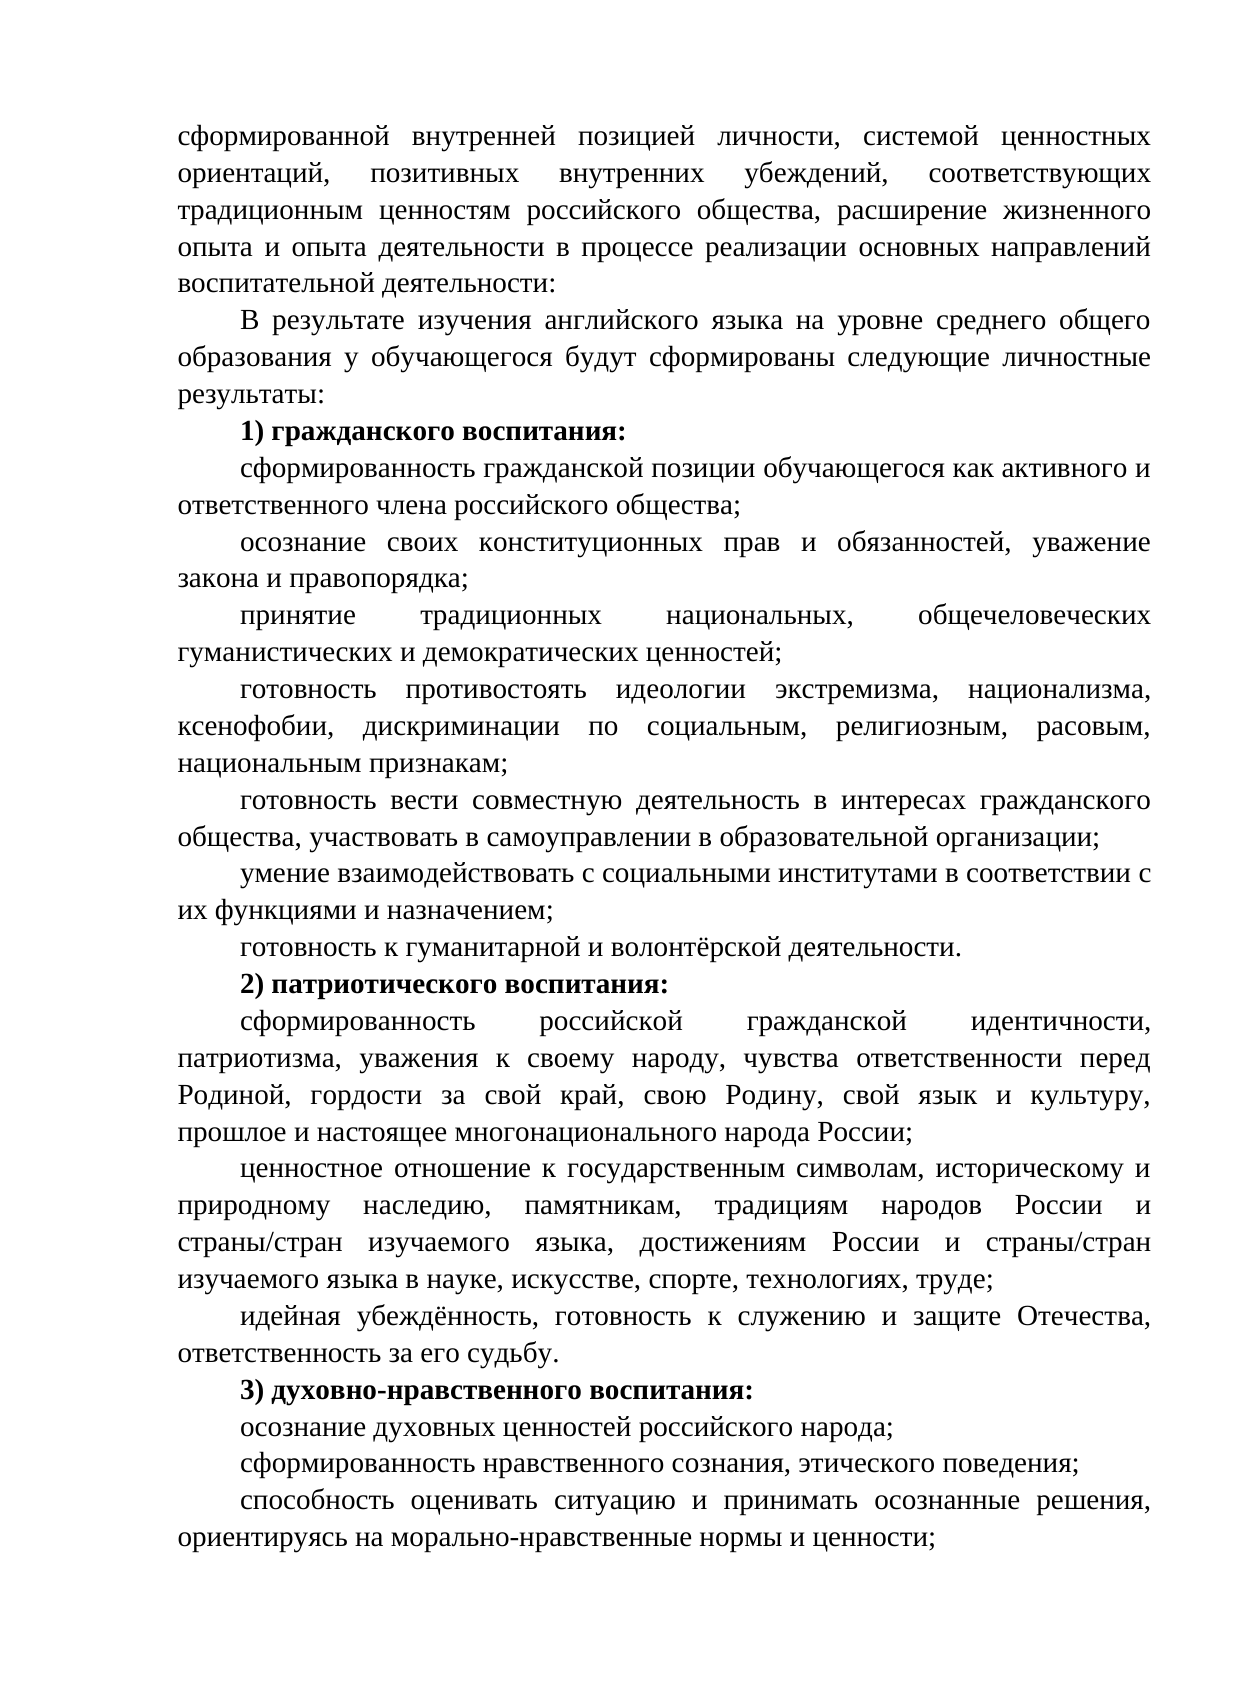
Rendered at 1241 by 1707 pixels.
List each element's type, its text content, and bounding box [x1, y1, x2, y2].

text ценностное отношение к государственным символам, историческому и природному наследию, памятникам, традициям народов России и страны/стран изучаемого языка, достижениям России и страны/стран изучаемого языка в науке, искусстве, спорте, технологиях, труде; [177, 1151, 1152, 1295]
text сформированность российской гражданской идентичности, патриотизма, уважения к своему народу, чувства ответственности перед Родиной, гордости за свой край, свою Родину, свой язык и культуру, прошлое и настоящее многонационального народа России; [177, 1003, 1152, 1147]
text умение взаимодействовать с социальными институтами в соответствии с их функциями и назначением; [177, 856, 1152, 926]
text способность оценивать ситуацию и принимать осознанные решения, ориентируясь на морально-нравственные нормы и ценности; [177, 1482, 1152, 1553]
text готовность вести совместную деятельность в интересах гражданского общества, участвовать в самоуправлении в образовательной организации; [177, 782, 1152, 852]
text готовность противостоять идеологии экстремизма, национализма, ксенофобии, дискриминации по социальным, религиозным, расовым, национальным признакам; [177, 671, 1152, 778]
text сформированность гражданской позиции обучающегося как активного и ответственного члена российского общества; [177, 450, 1152, 520]
text осознание духовных ценностей российского народа; [177, 1409, 1152, 1442]
text принятие традиционных национальных, общечеловеческих гуманистических и демократических ценностей; [177, 597, 1152, 668]
text сформированность нравственного сознания, этического поведения; [177, 1446, 1152, 1479]
text 2) патриотического воспитания: [177, 966, 1152, 1000]
text 1) гражданского воспитания: [177, 413, 1152, 447]
text готовность к гуманитарной и волонтёрской деятельности. [177, 929, 1152, 963]
text В результате изучения английского языка на уровне среднего общего образования у обучающегося будут сформированы следующие личностные результаты: [177, 302, 1152, 410]
text 3) духовно-нравственного воспитания: [177, 1372, 1152, 1405]
text идейная убеждённость, готовность к служению и защите Отечества, ответственность за его судьбу. [177, 1298, 1152, 1368]
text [177, 118, 1152, 299]
text осознание своих конституционных прав и обязанностей, уважение закона и правопорядка; [177, 524, 1152, 594]
